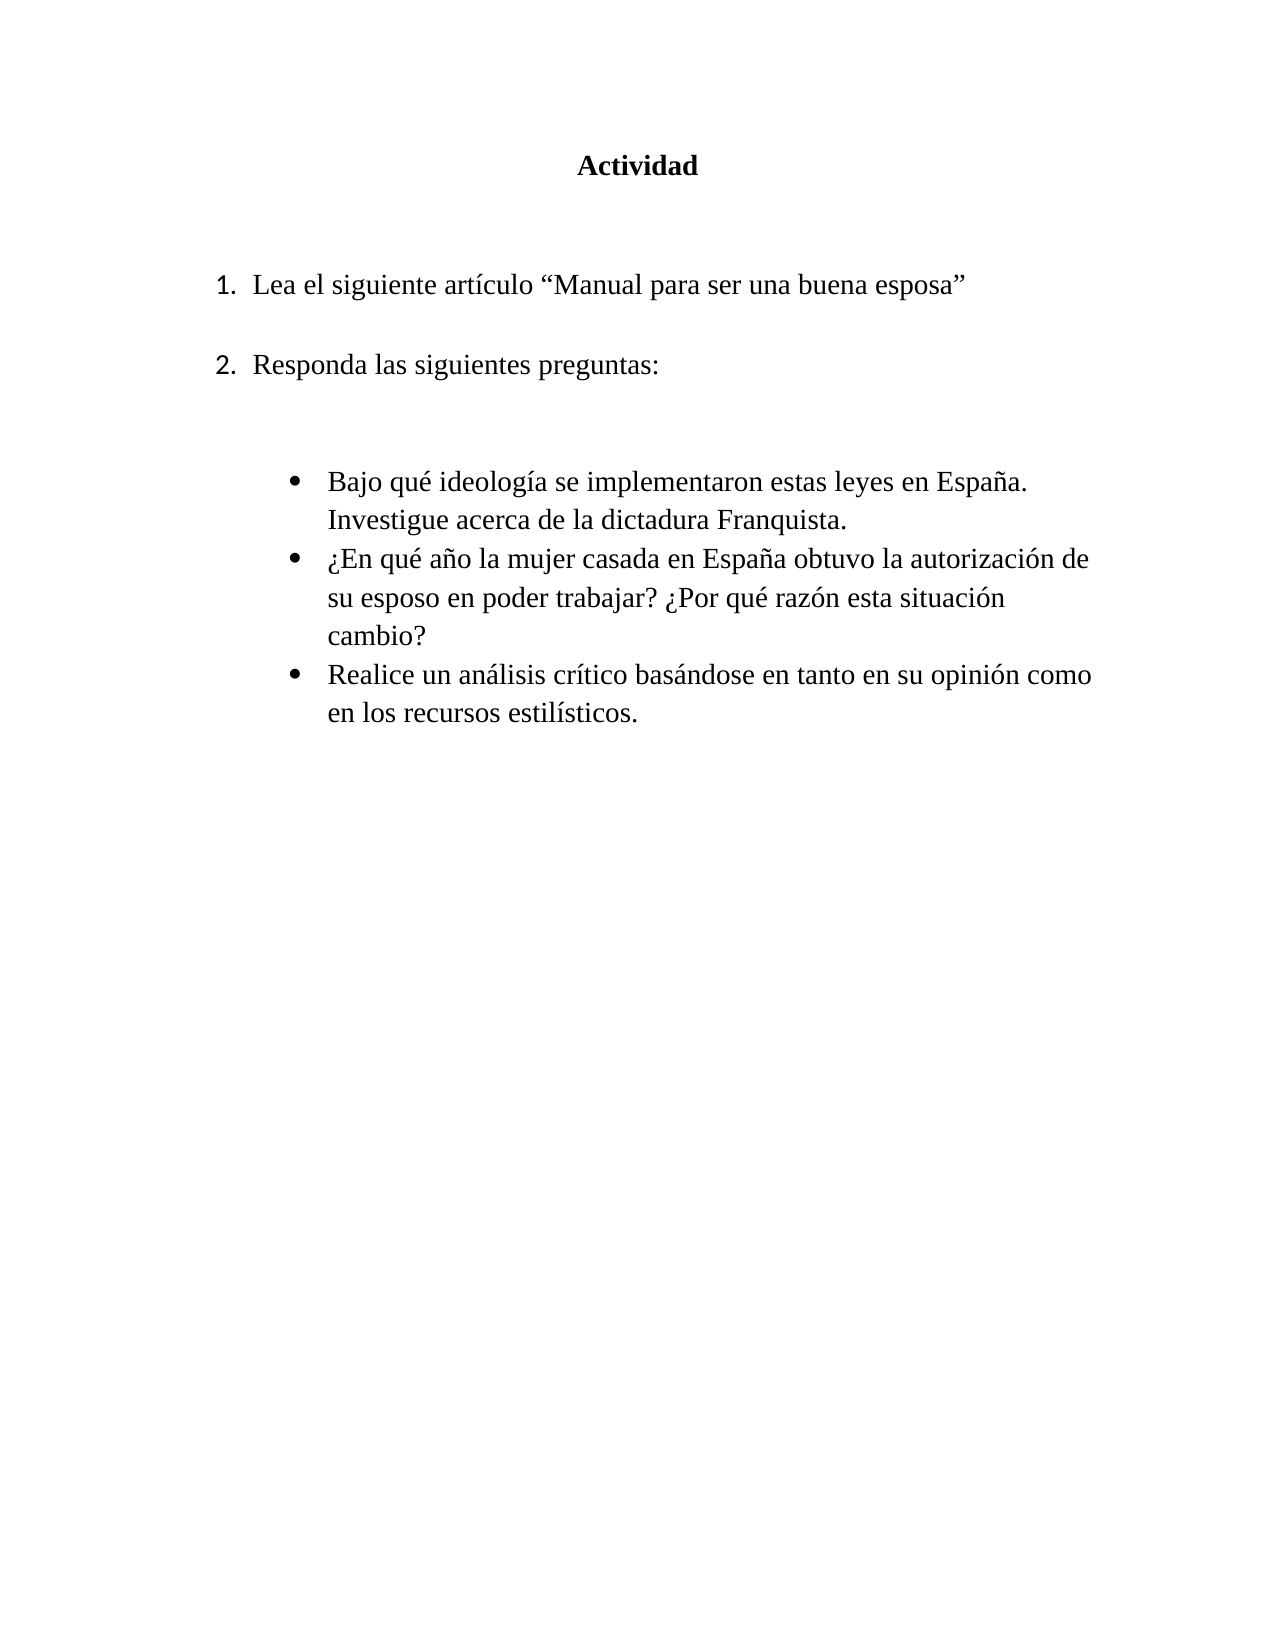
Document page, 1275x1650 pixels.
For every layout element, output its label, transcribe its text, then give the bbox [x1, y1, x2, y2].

list Lea el siguiente artículo “Manual para ser una buena esposa” [215, 266, 1098, 302]
list Bajo qué ideología se implementaron estas leyes en España. Investigue acerca de la dictadura Franquista. [290, 464, 1098, 536]
list Realice un análisis crítico basándose en tanto en su opinión como en los recursos estilísticos. [290, 657, 1098, 729]
text Actividad [177, 148, 1098, 181]
list ¿En qué año la mujer casada en España obtuvo la autorización de su esposo en poder trabajar? ¿Por qué razón esta situación cambio? [290, 541, 1098, 652]
list Responda las siguientes preguntas: [215, 346, 1098, 381]
